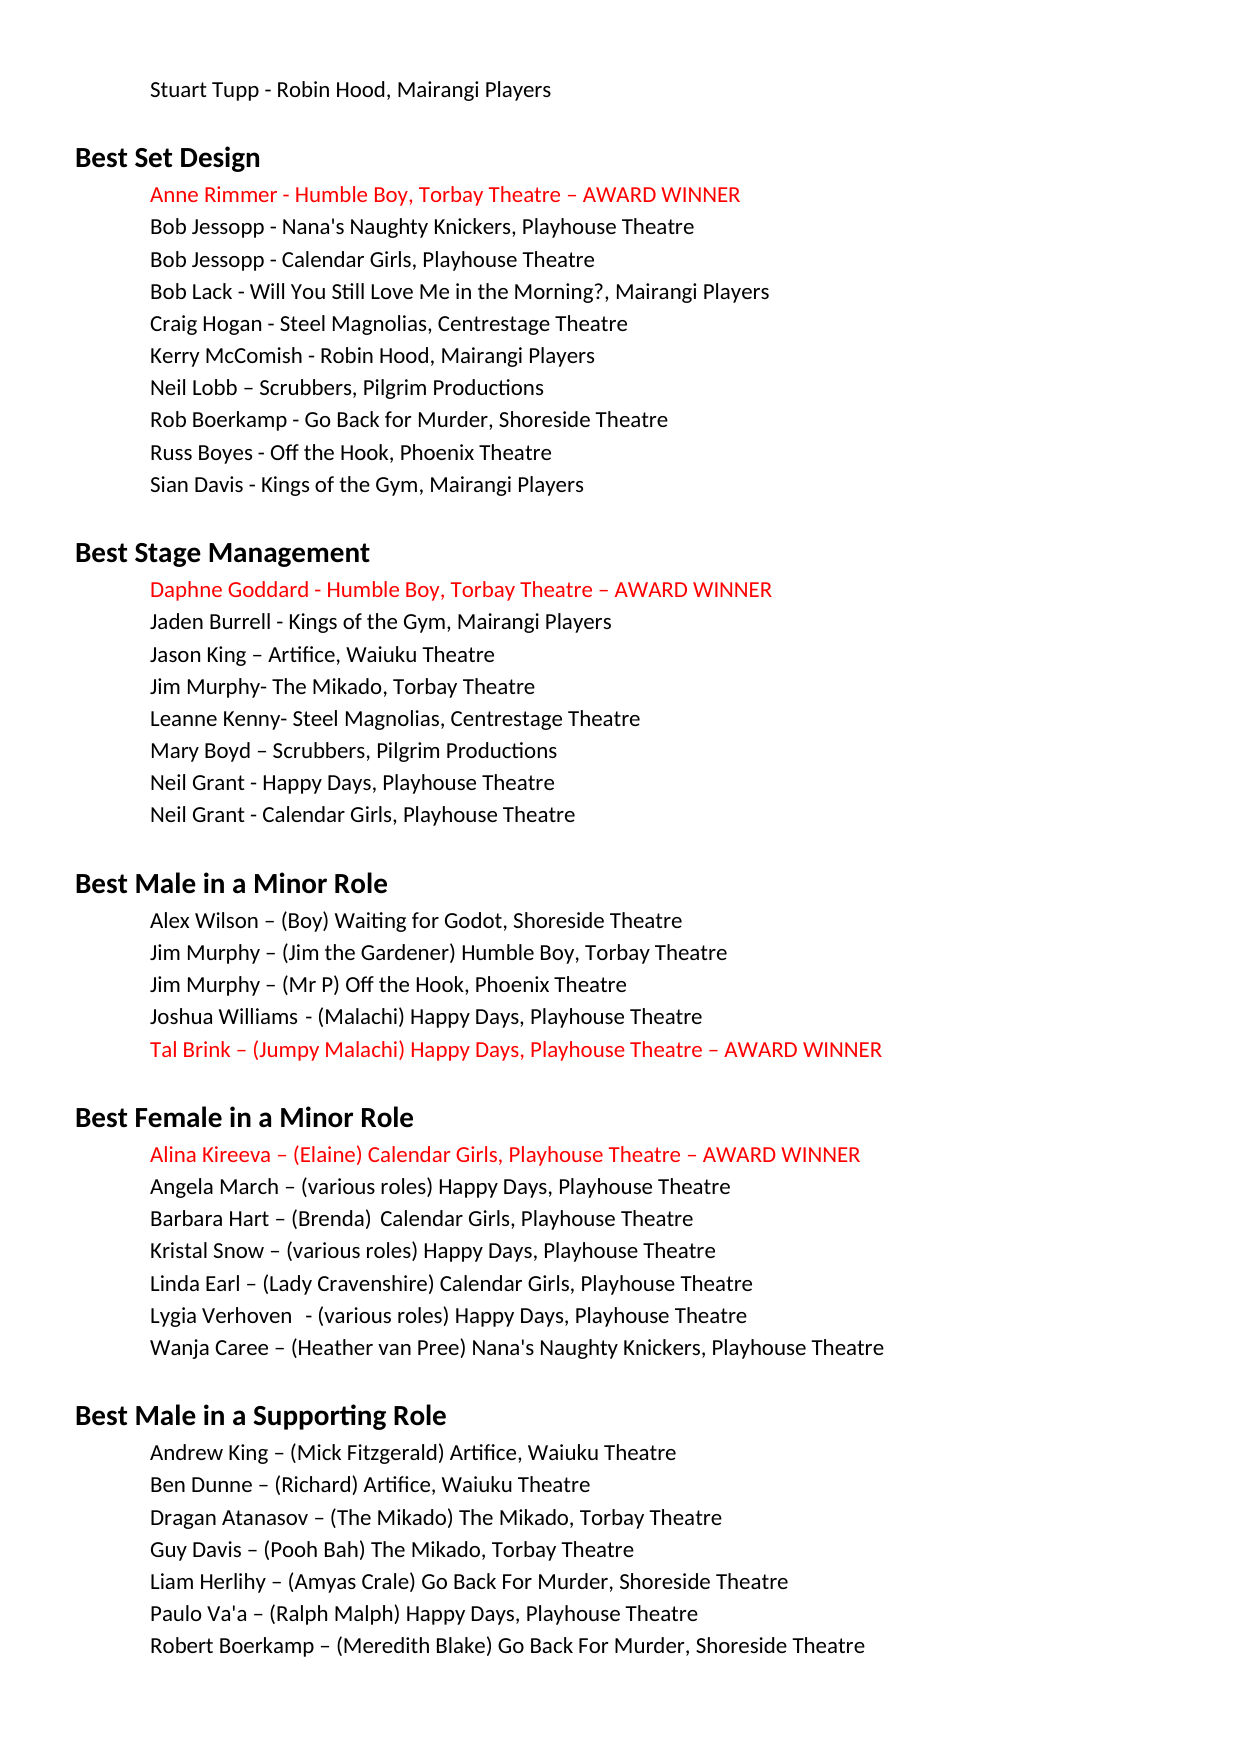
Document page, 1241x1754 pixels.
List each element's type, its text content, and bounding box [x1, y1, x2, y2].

text Best Male in a Supporting Role [75, 1397, 1165, 1433]
text Jim Murphy – (Jim the Gardener) Humble Boy, Torbay Theatre [75, 938, 1165, 966]
text Kristal Snow – (various roles) Happy Days, Playhouse Theatre [75, 1237, 1165, 1264]
text Dragan Atanasov – (The Mikado) The Mikado, Torbay Theatre [75, 1503, 1165, 1531]
text Alina Kireeva – (Elaine) Calendar Girls, Playhouse Theatre – AWARD WINNER [75, 1140, 1165, 1168]
text Jim Murphy- The Mikado, Torbay Theatre [75, 672, 1165, 700]
text Leanne Kenny- Steel Magnolias, Centrestage Theatre [75, 704, 1165, 732]
text Bob Jessopp - Nana's Naughty Knickers, Playhouse Theatre [75, 212, 1165, 241]
text Joshua Williams - (Malachi) Happy Days, Playhouse Theatre [75, 1002, 1165, 1031]
text Liam Herlihy – (Amyas Crale) Go Back For Murder, Shoreside Theatre [75, 1567, 1165, 1595]
text Guy Davis – (Pooh Bah) The Mikado, Torbay Theatre [75, 1535, 1165, 1563]
text Neil Grant - Calendar Girls, Playhouse Theatre [75, 801, 1165, 829]
text Angela March – (various roles) Happy Days, Playhouse Theatre [75, 1172, 1165, 1200]
text Daphne Goddard - Humble Boy, Torbay Theatre – AWARD WINNER [75, 575, 1165, 603]
text Tal Brink – (Jumpy Malachi) Happy Days, Playhouse Theatre – AWARD WINNER [75, 1035, 1165, 1063]
text Andrew King – (Mick Fitzgerald) Artifice, Waiuku Theatre [75, 1438, 1165, 1466]
text Linda Earl – (Lady Cravenshire) Calendar Girls, Playhouse Theatre [75, 1269, 1165, 1297]
text Bob Lack - Will You Still Love Me in the Morning?, Mairangi Players [75, 277, 1165, 305]
text Robert Boerkamp – (Meredith Blake) Go Back For Murder, Shoreside Theatre [75, 1632, 1165, 1659]
text Wanja Caree – (Heather van Pree) Nana's Naughty Knickers, Playhouse Theatre [75, 1333, 1165, 1361]
text Ben Dunne – (Richard) Artifice, Waiuku Theatre [75, 1471, 1165, 1499]
text Jaden Burrell - Kings of the Gym, Mairangi Players [75, 607, 1165, 636]
text Stuart Tupp - Robin Hood, Mairangi Players [75, 75, 1165, 103]
text Neil Grant - Happy Days, Playhouse Theatre [75, 768, 1165, 796]
text Alex Wilson – (Boy) Waiting for Godot, Shoreside Theatre [75, 906, 1165, 934]
text Jason King – Artifice, Waiuku Theatre [75, 640, 1165, 668]
text Mary Boyd – Scrubbers, Pilgrim Productions [75, 736, 1165, 764]
text Bob Jessopp - Calendar Girls, Playhouse Theatre [75, 245, 1165, 273]
text Sian Davis - Kings of the Gym, Mairangi Players [75, 470, 1165, 498]
text Barbara Hart – (Brenda) Calendar Girls, Playhouse Theatre [75, 1204, 1165, 1232]
text Best Female in a Minor Role [75, 1099, 1165, 1135]
text Paulo Va'a – (Ralph Malph) Happy Days, Playhouse Theatre [75, 1599, 1165, 1627]
text Best Stage Management [75, 534, 1165, 570]
text Lygia Verhoven - (various roles) Happy Days, Playhouse Theatre [75, 1301, 1165, 1329]
text Craig Hogan - Steel Magnolias, Centrestage Theatre [75, 309, 1165, 337]
text Rob Boerkamp - Go Back for Murder, Shoreside Theatre [75, 406, 1165, 434]
text Anne Rimmer - Humble Boy, Torbay Theatre – AWARD WINNER [75, 180, 1165, 208]
text Russ Boyes - Off the Hook, Phoenix Theatre [75, 438, 1165, 466]
text Best Male in a Minor Role [75, 865, 1165, 901]
text Kerry McComish - Robin Hood, Mairangi Players [75, 341, 1165, 369]
text Jim Murphy – (Mr P) Off the Hook, Phoenix Theatre [75, 970, 1165, 998]
text Neil Lobb – Scrubbers, Pilgrim Productions [75, 373, 1165, 401]
text Best Set Design [75, 139, 1165, 175]
